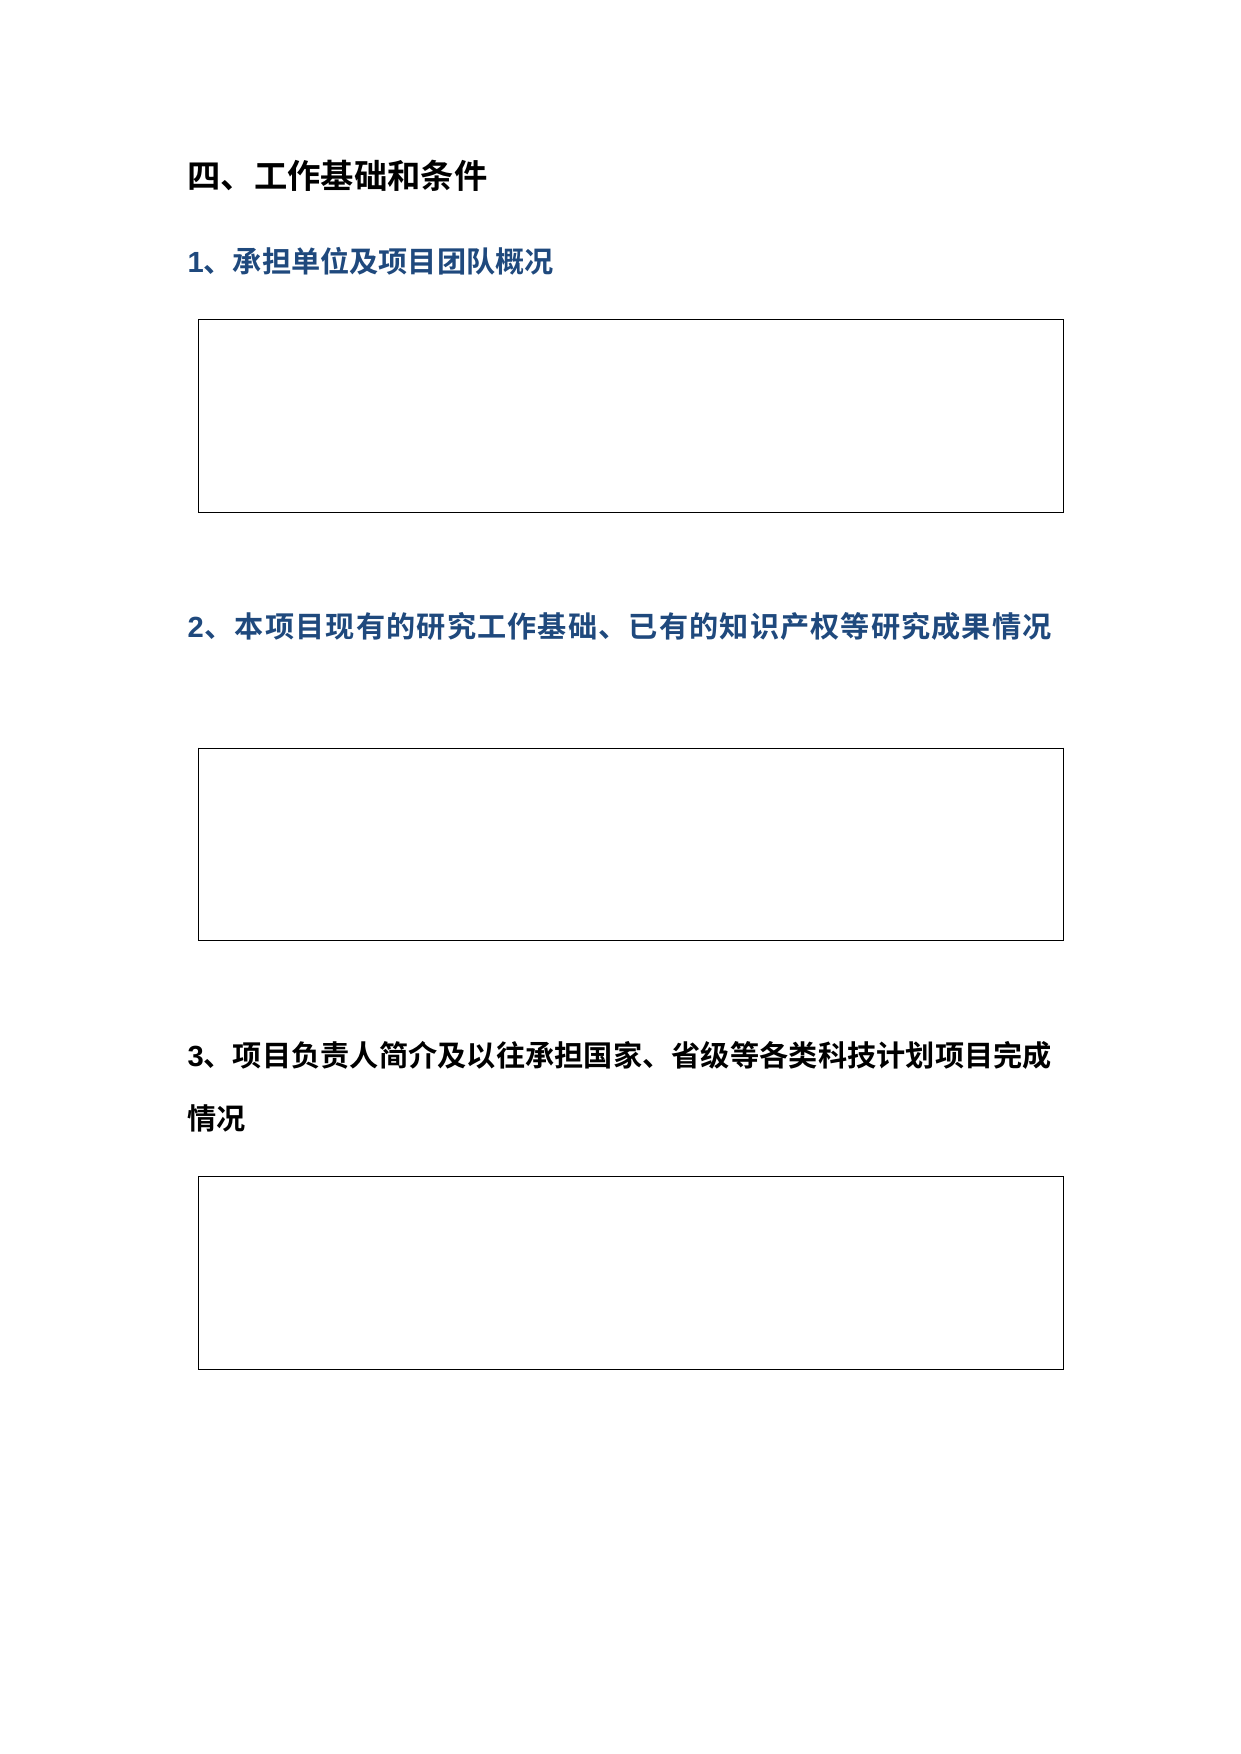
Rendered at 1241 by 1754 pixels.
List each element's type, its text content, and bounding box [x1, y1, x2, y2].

subtitle 2、本项目现有的研究工作基础、已有的知识产权等研究成果情况 题） [187, 604, 1053, 710]
subtitle 四、工作基础和条件（文档标题） [187, 150, 1053, 198]
subtitle 1、承担单位及项目团队概况文档标题） [187, 239, 1053, 281]
subtitle 3、项目负责人简介及以往承担国家、省级等各类科技计划项目完成情况（文档标题） [187, 1032, 1053, 1138]
